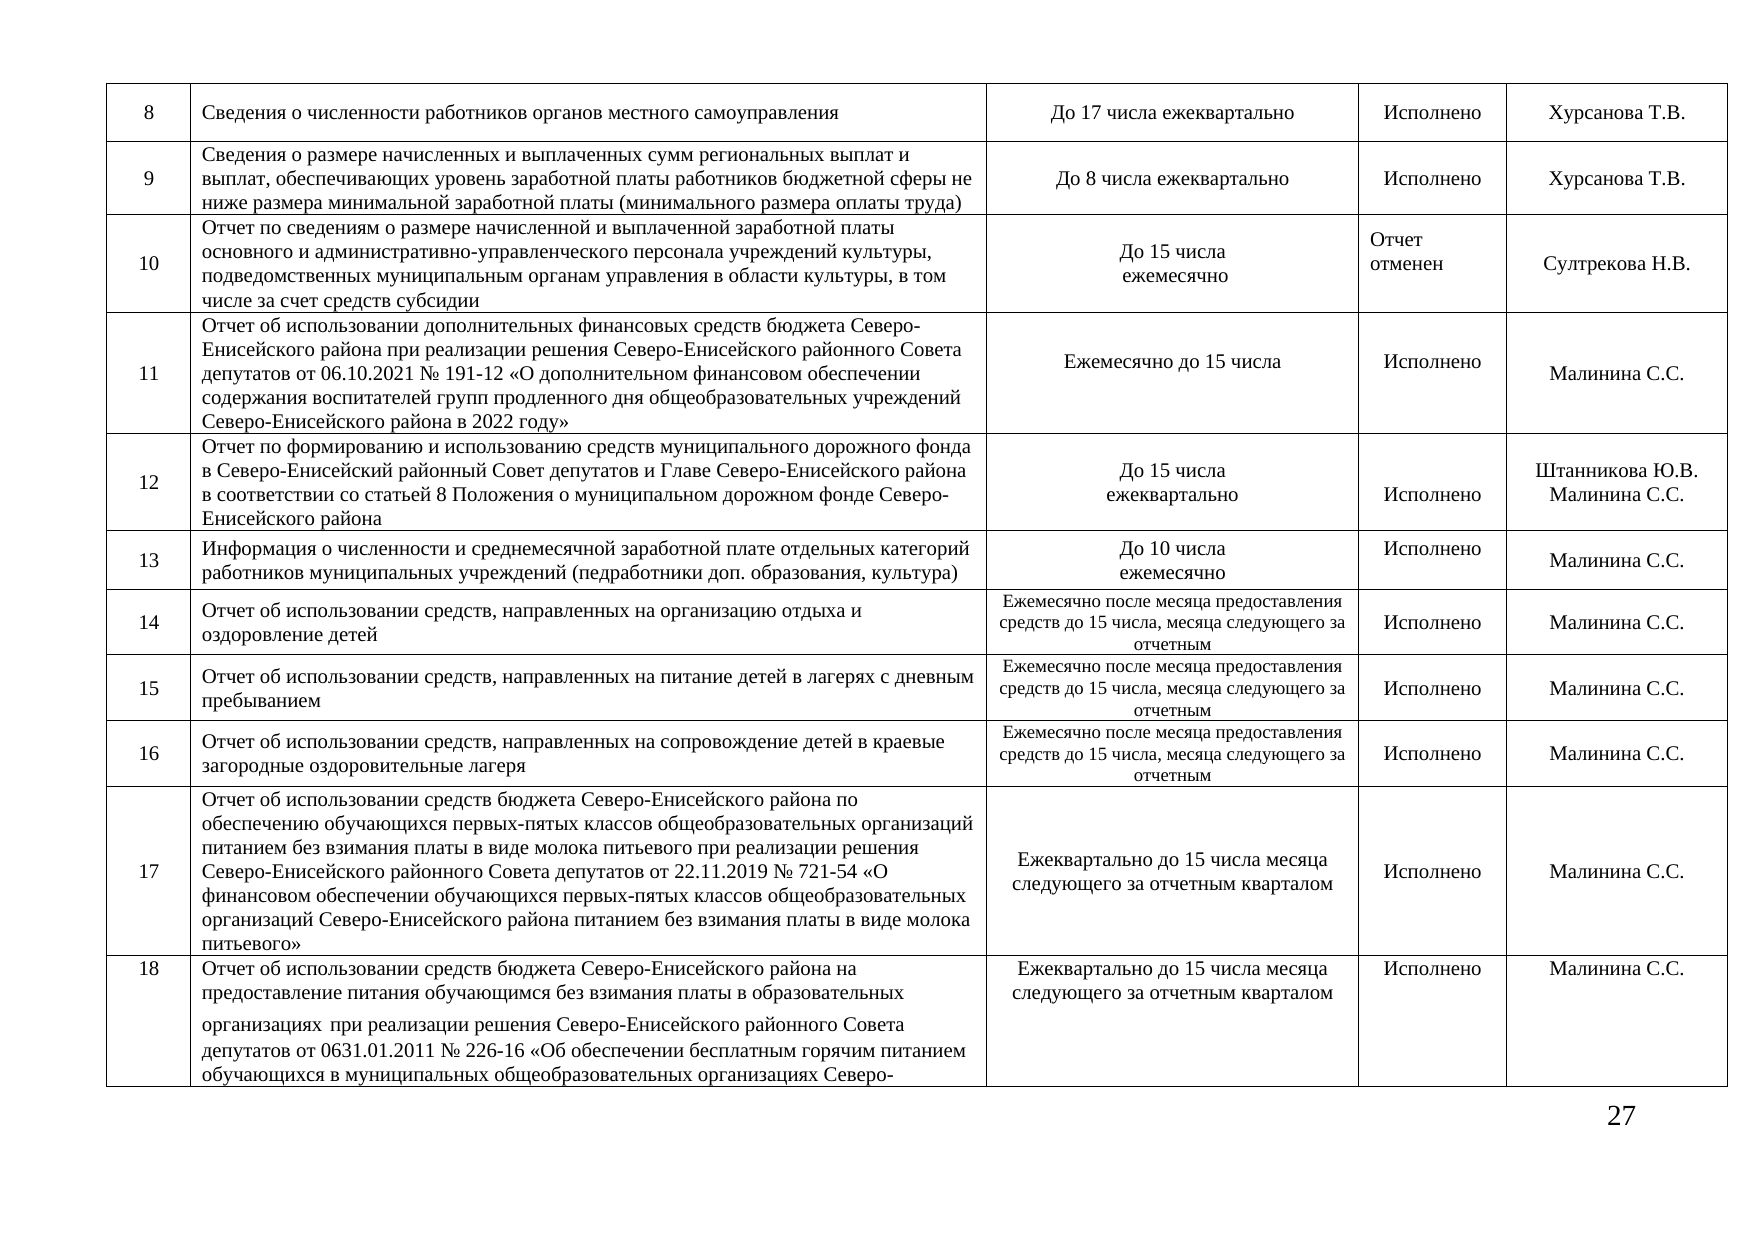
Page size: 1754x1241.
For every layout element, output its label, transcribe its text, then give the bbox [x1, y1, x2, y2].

table_cell Исполнено [1359, 655, 1506, 720]
table_cell 17 [107, 787, 190, 955]
table_cell Хурсанова Т.В. [1507, 142, 1727, 214]
table_cell Исполнено [1359, 142, 1506, 214]
table_cell Отчет об использовании средств, направленных на питание детей в лагерях с дневным пребыванием [191, 655, 986, 720]
table_cell Малинина С.С. [1507, 721, 1727, 786]
table_cell 14 [107, 590, 190, 654]
table_cell Сведения о численности работников органов местного самоуправления [191, 84, 986, 141]
table_cell Исполнено [1359, 956, 1506, 1086]
table_cell Султрекова Н.В. [1507, 215, 1727, 312]
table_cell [987, 956, 1358, 1086]
table_cell Исполнено [1359, 84, 1506, 141]
table_cell Малинина С.С. [1507, 655, 1727, 720]
table_cell До 15 числа ежеквартально [987, 434, 1358, 530]
table_cell Отчет об использовании средств, направленных на сопровождение детей в краевые загородные оздоровительные лагеря [191, 721, 986, 786]
table_cell Ежемесячно после месяца предоставления средств до 15 числа, месяца следующего за отчетным [987, 721, 1358, 786]
table_cell Отчет по сведениям о размере начисленной и выплаченной заработной платы основного и административно-управленческого персонала учреждений культуры, подведомственных муниципальным органам управления в области культуры, в том числе за счет средств субсидии [191, 215, 986, 312]
table_cell До 15 числа ежемесячно [987, 215, 1358, 312]
table_cell 18 [107, 956, 190, 1086]
table_cell 10 [107, 215, 190, 312]
table_cell Ежемесячно после месяца предоставления средств до 15 числа, месяца следующего за отчетным [987, 590, 1358, 654]
table_cell Ежемесячно после месяца предоставления средств до 15 числа, месяца следующего за отчетным [987, 655, 1358, 720]
table_cell 12 [107, 434, 190, 530]
table_cell Отчет об использовании дополнительных финансовых средств бюджета Северо-Енисейского района при реализации решения Северо-Енисейского районного Совета депутатов от 06.10.2021 № 191-12 «О дополнительном финансовом обеспечении содержания воспитателей групп продленного дня общеобразовательных учреждений Северо-Енисейского района в 2022 году» [191, 313, 986, 433]
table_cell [191, 956, 986, 1086]
table_cell Отчет по формированию и использованию средств муниципального дорожного фонда в Северо-Енисейский районный Совет депутатов и Главе Северо-Енисейского района в соответствии со статьей 8 Положения о муниципальном дорожном фонде Северо-Енисейского района [191, 434, 986, 530]
table_cell 11 [107, 313, 190, 433]
table_cell Хурсанова Т.В. [1507, 84, 1727, 141]
table_cell До 8 числа ежеквартально [987, 142, 1358, 214]
table_cell Информация о численности и среднемесячной заработной плате отдельных категорий работников муниципальных учреждений (педработники доп. образования, культура) [191, 531, 986, 588]
table_cell Исполнено [1359, 434, 1506, 530]
table_cell Отчет об использовании средств, направленных на организацию отдыха и оздоровление детей [191, 590, 986, 654]
table_cell Исполнено [1359, 787, 1506, 955]
table_cell Малинина С.С. [1507, 531, 1727, 588]
table_cell Малинина С.С. [1507, 590, 1727, 654]
table_cell Малинина С.С. [1507, 787, 1727, 955]
table_cell Отчет об использовании средств бюджета Северо-Енисейского района по обеспечению обучающихся первых-пятых классов общеобразовательных организаций питанием без взимания платы в виде молока питьевого при реализации решения Северо-Енисейского районного Совета депутатов от 22.11.2019 № 721-54 «О финансовом обеспечении обучающихся первых-пятых классов общеобразовательных организаций Северо-Енисейского района питанием без взимания платы в виде молока питьевого» [191, 787, 986, 955]
table_cell Штанникова Ю.В. Малинина С.С. [1507, 434, 1727, 530]
table_cell 9 [107, 142, 190, 214]
table_cell Отчет отменен [1359, 215, 1506, 312]
table_cell Исполнено [1359, 721, 1506, 786]
table_cell Исполнено [1359, 531, 1506, 588]
table_cell Исполнено [1359, 313, 1506, 433]
table_cell Малинина С.С. [1507, 956, 1727, 1086]
table_cell Сведения о размере начисленных и выплаченных сумм региональных выплат и выплат, обеспечивающих уровень заработной платы работников бюджетной сферы не ниже размера минимальной заработной платы (минимального размера оплаты труда) [191, 142, 986, 214]
table_cell 13 [107, 531, 190, 588]
table_cell 8 [107, 84, 190, 141]
table_cell 16 [107, 721, 190, 786]
table_cell До 10 числа ежемесячно [987, 531, 1358, 588]
table_cell До 17 числа ежеквартально [987, 84, 1358, 141]
table_cell Исполнено [1359, 590, 1506, 654]
table_cell Малинина С.С. [1507, 313, 1727, 433]
table_cell Ежемесячно до 15 числа [987, 313, 1358, 433]
table_cell 15 [107, 655, 190, 720]
table_cell Ежеквартально до 15 числа месяца следующего за отчетным кварталом [987, 787, 1358, 955]
